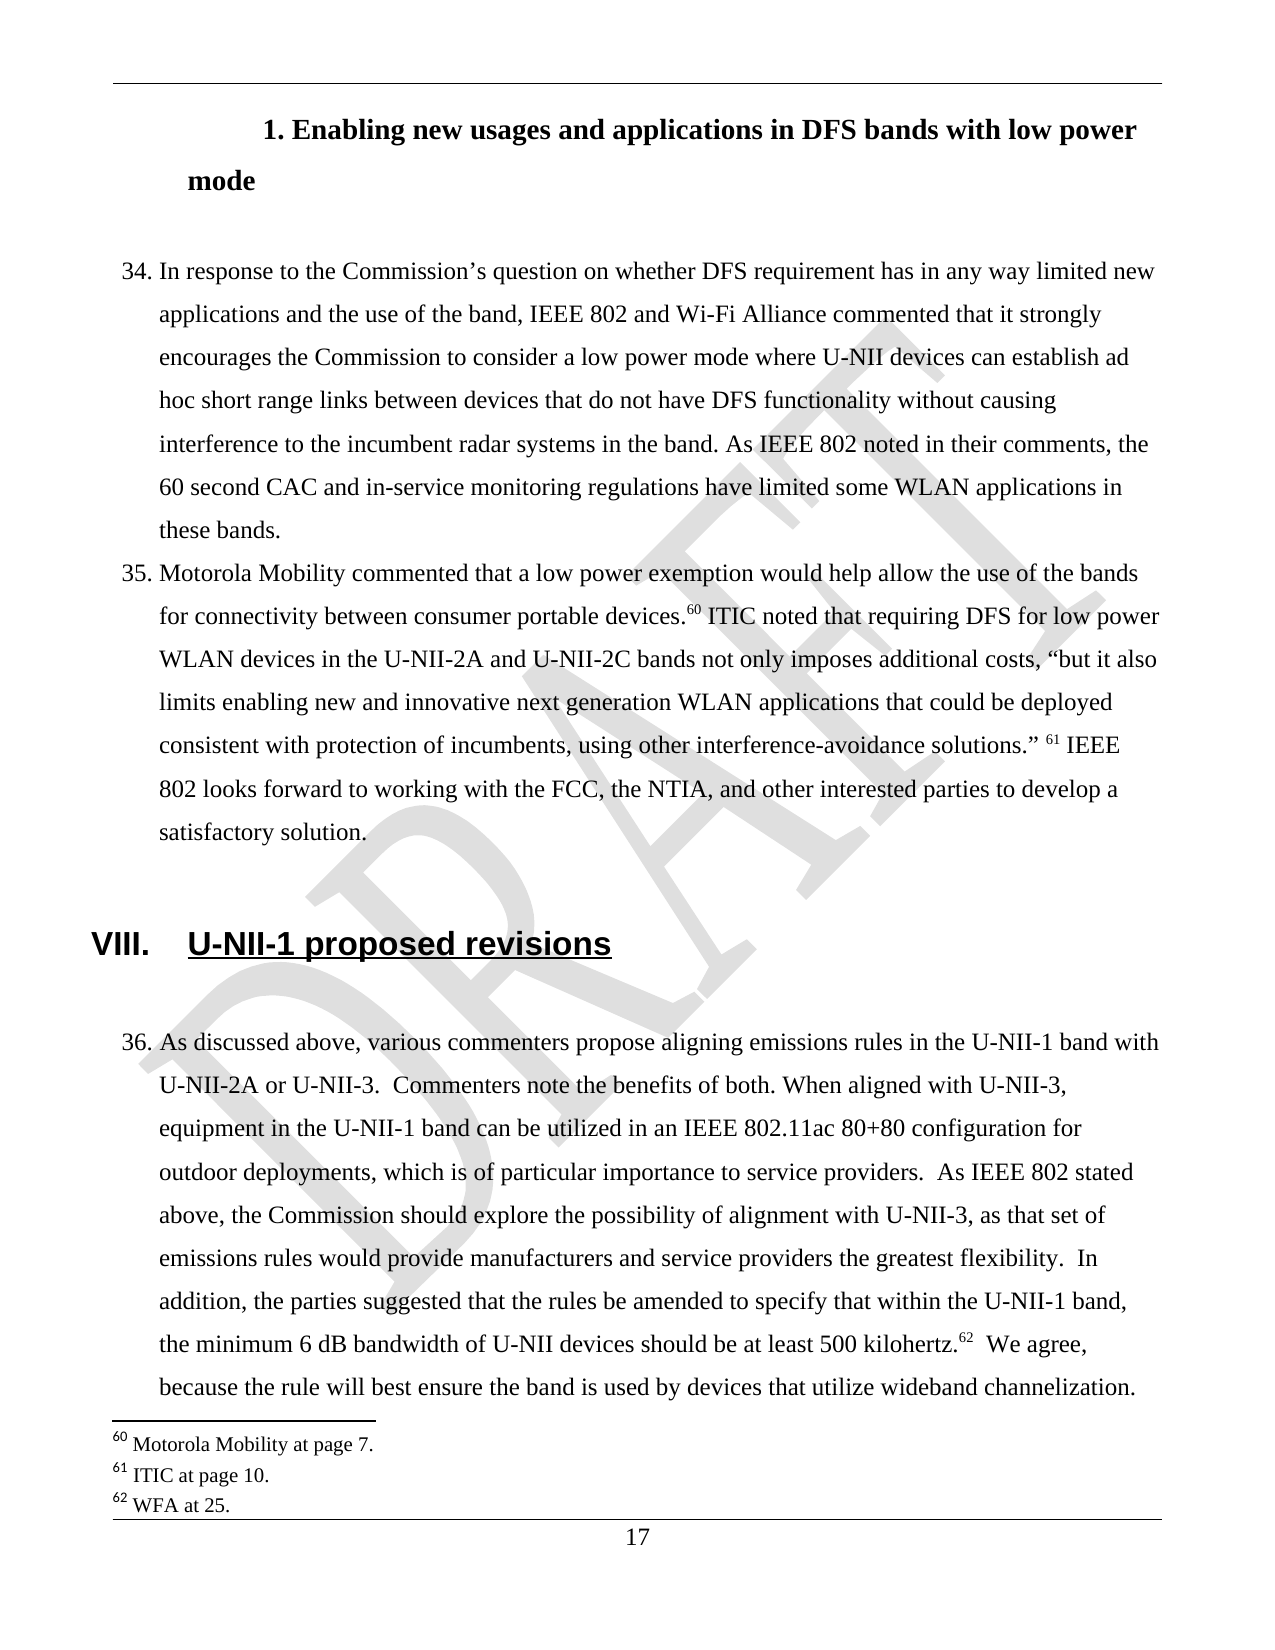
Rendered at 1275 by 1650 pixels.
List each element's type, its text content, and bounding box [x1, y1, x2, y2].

list As discussed above, various commenters propose aligning emissions rules in the U-NII-1 band with U-NII-2A or U-NII-3. Commenters note the benefits of both. When aligned with U-NII-3, equipment in the U-NII-1 band can be utilized in an IEEE 802.11ac 80+80 configuration for outdoor deployments, which is of particular importance to service providers. As IEEE 802 stated above, the Commission should explore the possibility of alignment with U-NII-3, as that set of emissions rules would provide manufacturers and service providers the greatest flexibility. In addition, the parties suggested that the rules be amended to specify that within the U-NII-1 band, the minimum 6 dB bandwidth of U-NII devices should be at least 500 kilohertz. We agree, because the rule will best ensure the band is used by devices that utilize wideband channelization. [121, 1027, 1162, 1401]
subtitle U-NII-1 proposed revisions [150, 924, 1162, 962]
list 1. Enabling new usages and applications in DFS bands with low power mode [187, 112, 1162, 196]
list Motorola Mobility commented that a low power exemption would help allow the use of the bands for connectivity between consumer portable devices. ITIC noted that requiring DFS for low power WLAN devices in the U-NII-2A and U-NII-2C bands not only imposes additional costs, “but it also limits enabling new and innovative next generation WLAN applications that could be deployed consistent with protection of incumbents, using other interference-avoidance solutions.” IEEE 802 looks forward to working with the FCC, the NTIA, and other interested parties to develop a satisfactory solution. [121, 558, 1162, 846]
list In response to the Commission’s question on whether DFS requirement has in any way limited new applications and the use of the band, IEEE 802 and Wi-Fi Alliance commented that it strongly encourages the Commission to consider a low power mode where U-NII devices can establish ad hoc short range links between devices that do not have DFS functionality without causing interference to the incumbent radar systems in the band. As IEEE 802 noted in their comments, the 60 second CAC and in-service monitoring regulations have limited some WLAN applications in these bands. [121, 256, 1162, 544]
